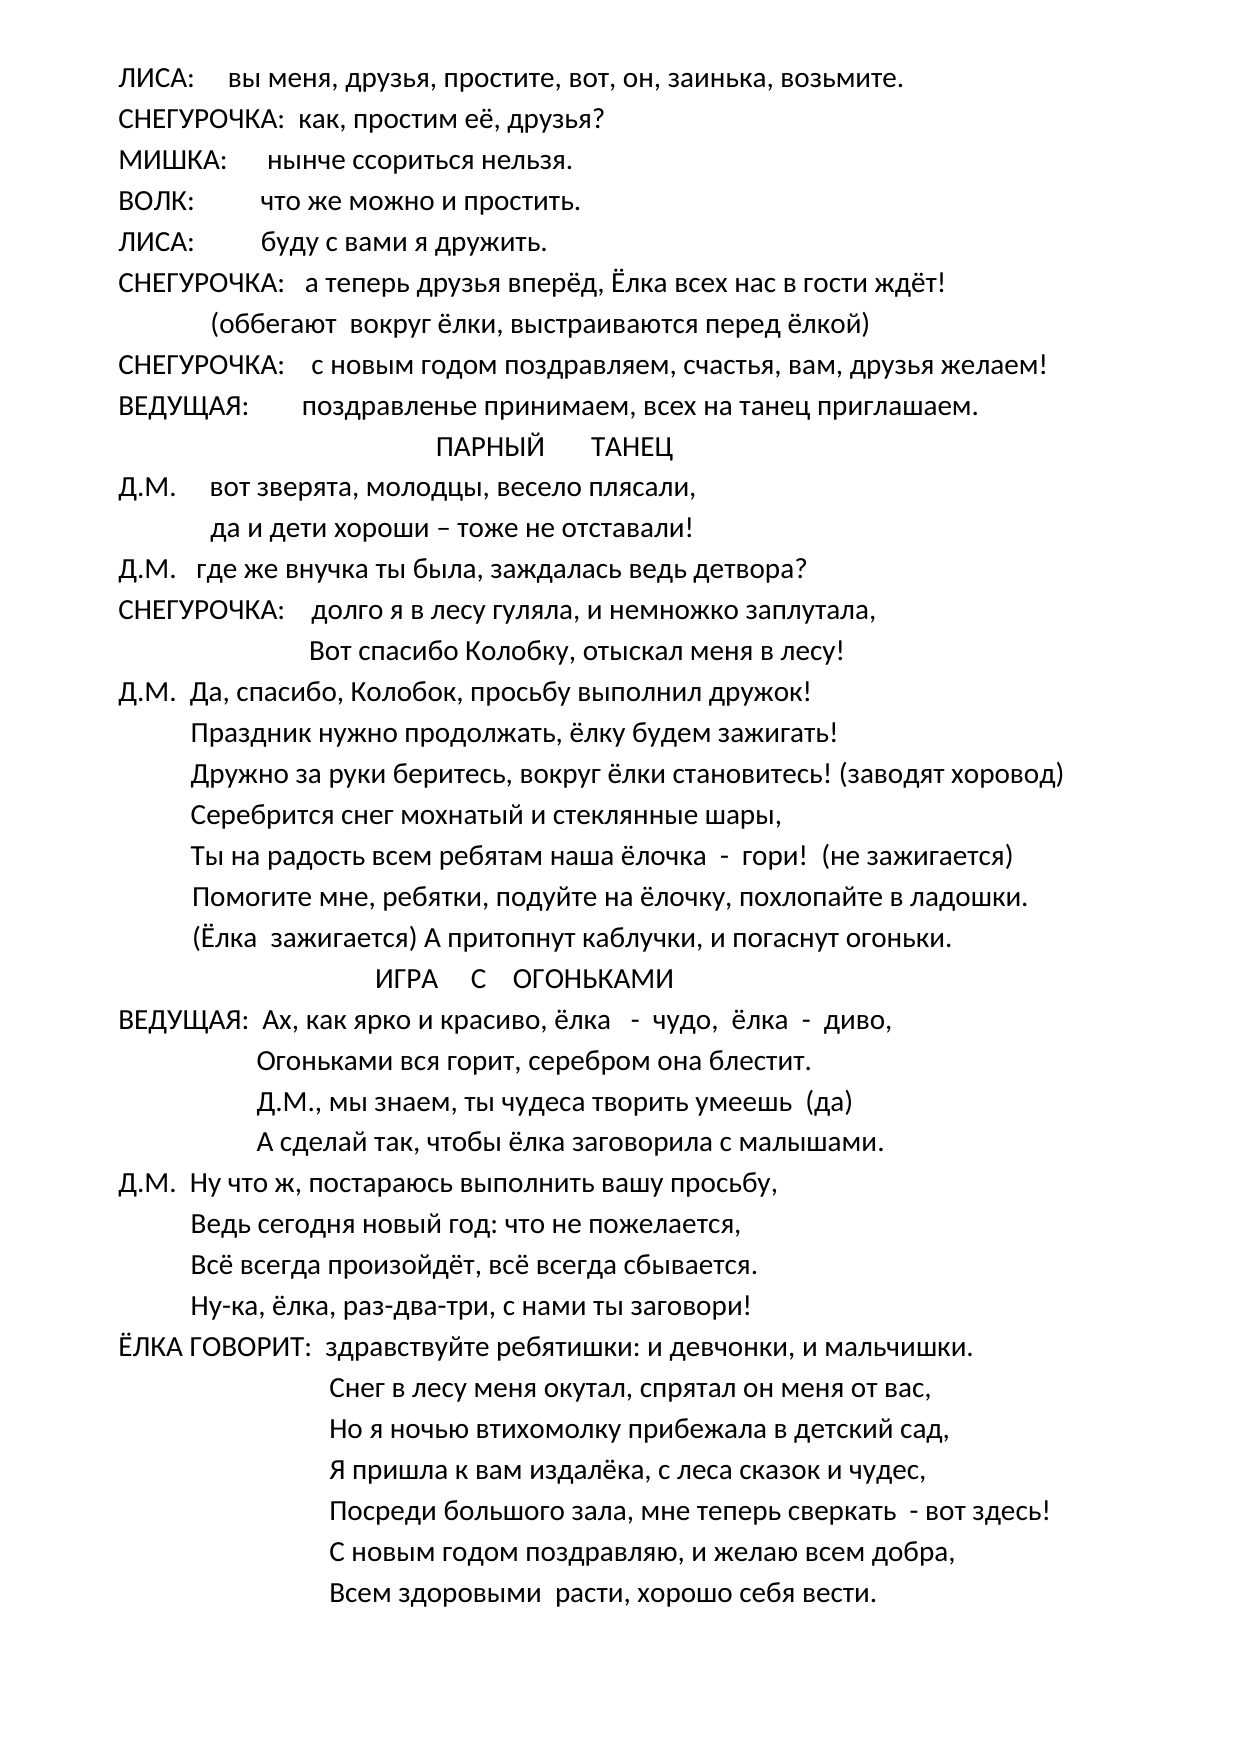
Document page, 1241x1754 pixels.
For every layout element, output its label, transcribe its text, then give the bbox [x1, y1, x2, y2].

text ПАРНЫЙ ТАНЕЦ [118, 428, 1152, 463]
text Вот спасибо Колобку, отыскал меня в лесу! [118, 632, 1152, 668]
text Д.М., мы знаем, ты чудеса творить умеешь (да) [118, 1083, 1152, 1118]
text Д.М. вот зверята, молодцы, весело плясали, [118, 468, 1152, 504]
text ИГРА С ОГОНЬКАМИ [118, 960, 1152, 995]
text ЁЛКА ГОВОРИТ: здравствуйте ребятишки: и девчонки, и мальчишки. [118, 1328, 1152, 1364]
text Д.М. Да, спасибо, Колобок, просьбу выполнил дружок! [118, 673, 1152, 709]
text С новым годом поздравляю, и желаю всем добра, [118, 1533, 1152, 1568]
text СНЕГУРОЧКА: а теперь друзья вперёд, Ёлка всех нас в гости ждёт! [118, 264, 1152, 299]
text Огоньками вся горит, серебром она блестит. [118, 1042, 1152, 1077]
text ВЕДУЩАЯ: Ах, как ярко и красиво, ёлка - чудо, ёлка - диво, [118, 1001, 1152, 1036]
text Помогите мне, ребятки, подуйте на ёлочку, похлопайте в ладошки. [118, 878, 1152, 913]
text Ты на радость всем ребятам наша ёлочка - гори! (не зажигается) [118, 837, 1152, 873]
text Праздник нужно продолжать, ёлку будем зажигать! [118, 714, 1152, 750]
text ЛИСА: буду с вами я дружить. [118, 223, 1152, 258]
text (оббегают вокруг ёлки, выстраиваются перед ёлкой) [118, 305, 1152, 340]
text Дружно за руки беритесь, вокруг ёлки становитесь! (заводят хоровод) [118, 755, 1152, 791]
text Я пришла к вам издалёка, с леса сказок и чудес, [118, 1451, 1152, 1487]
text А сделай так, чтобы ёлка заговорила с малышами. [118, 1123, 1152, 1159]
text МИШКА: нынче ссориться нельзя. [118, 141, 1152, 177]
text ВЕДУЩАЯ: поздравленье принимаем, всех на танец приглашаем. [118, 387, 1152, 422]
text СНЕГУРОЧКА: долго я в лесу гуляла, и немножко заплутала, [118, 591, 1152, 627]
text Снег в лесу меня окутал, спрятал он меня от вас, [118, 1369, 1152, 1405]
text Ну-ка, ёлка, раз-два-три, с нами ты заговори! [118, 1287, 1152, 1323]
text Д.М. где же внучка ты была, заждалась ведь детвора? [118, 550, 1152, 586]
text Но я ночью втихомолку прибежала в детский сад, [118, 1410, 1152, 1446]
text Посреди большого зала, мне теперь сверкать - вот здесь! [118, 1492, 1152, 1528]
text ЛИСА: вы меня, друзья, простите, вот, он, заинька, возьмите. [118, 59, 1152, 95]
text да и дети хороши – тоже не отставали! [118, 509, 1152, 545]
text ВОЛК: что же можно и простить. [118, 182, 1152, 218]
text Серебрится снег мохнатый и стеклянные шары, [118, 796, 1152, 832]
text СНЕГУРОЧКА: как, простим её, друзья? [118, 100, 1152, 136]
text Всем здоровыми расти, хорошо себя вести. [118, 1574, 1152, 1609]
text Всё всегда произойдёт, всё всегда сбывается. [118, 1246, 1152, 1282]
text Ведь сегодня новый год: что не пожелается, [118, 1205, 1152, 1241]
text (Ёлка зажигается) А притопнут каблучки, и погаснут огоньки. [118, 919, 1152, 954]
text СНЕГУРОЧКА: с новым годом поздравляем, счастья, вам, друзья желаем! [118, 346, 1152, 381]
text Д.М. Ну что ж, постараюсь выполнить вашу просьбу, [118, 1164, 1152, 1200]
